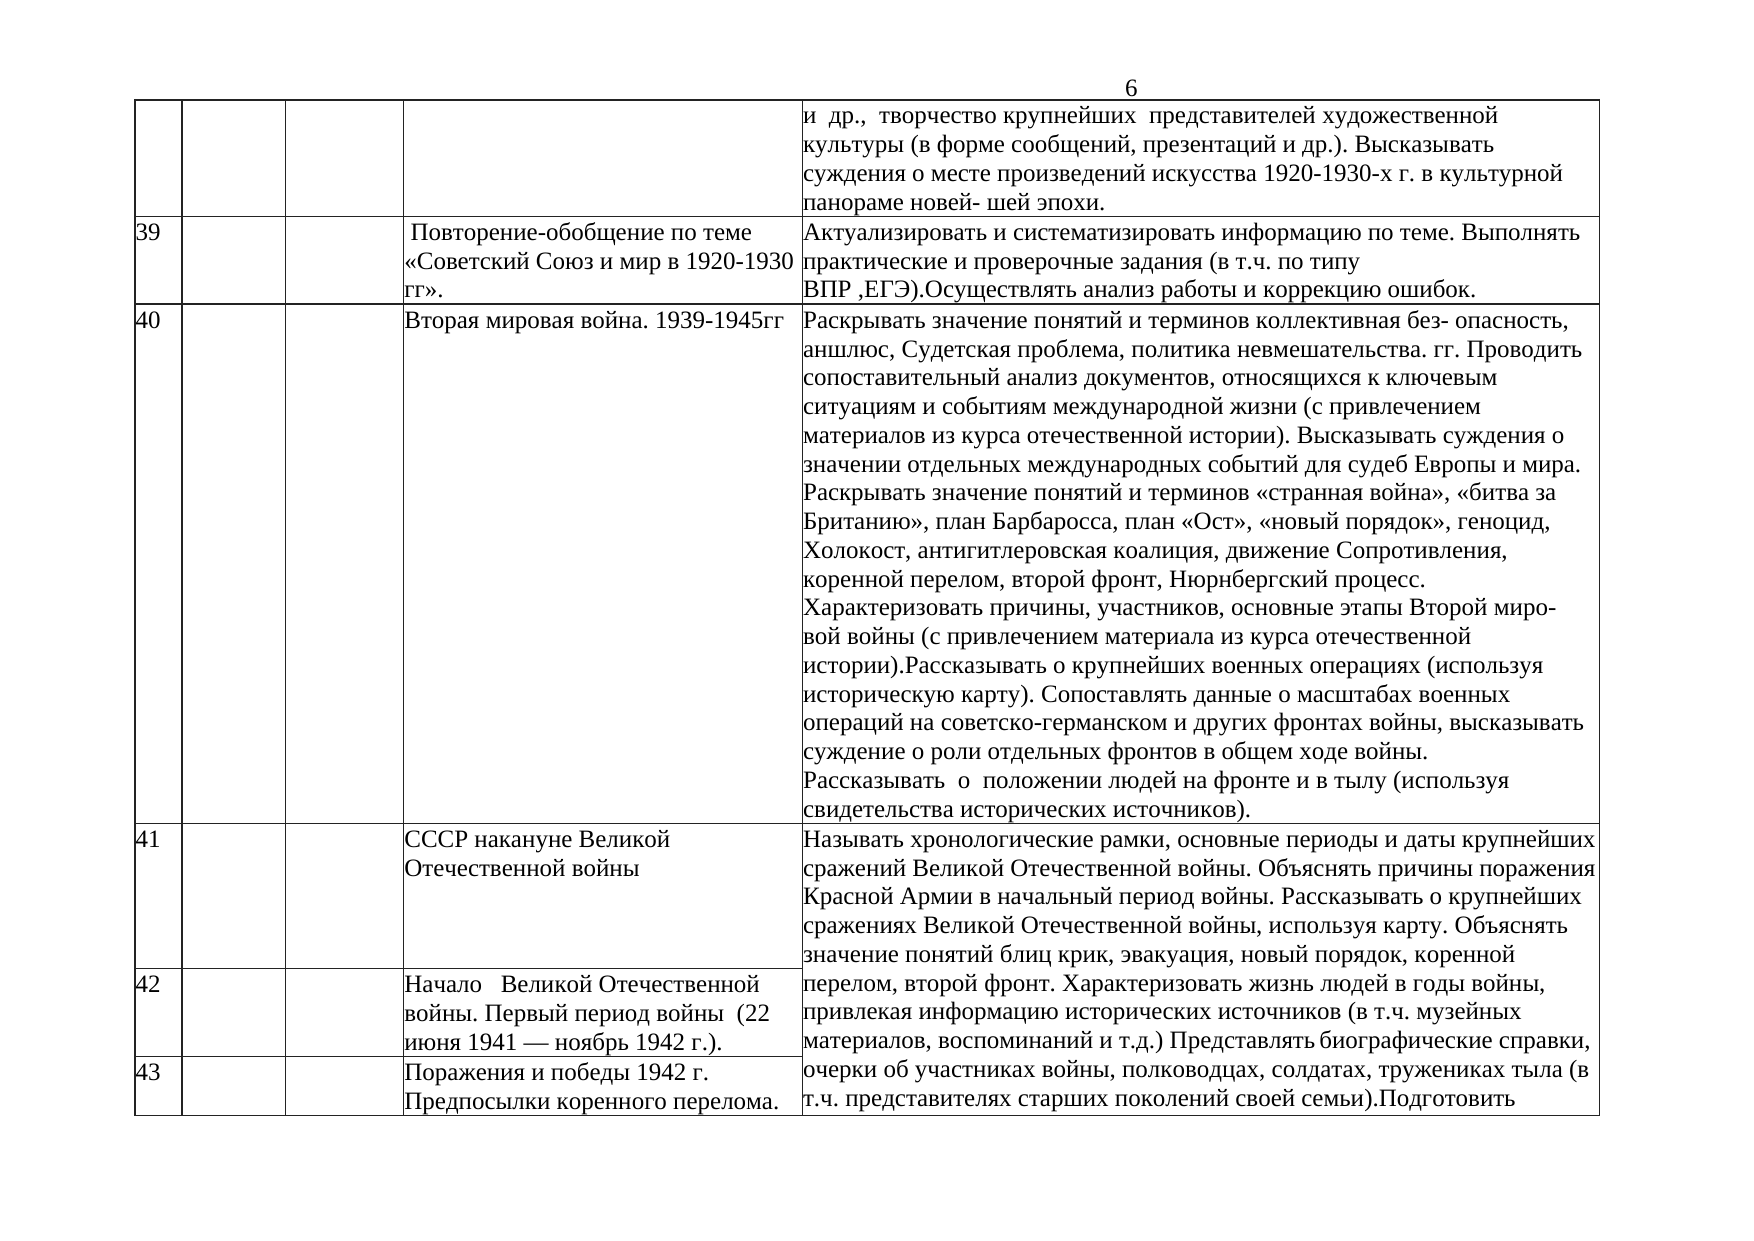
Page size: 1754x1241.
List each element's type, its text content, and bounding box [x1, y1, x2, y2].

table_cell Называть хронологические рамки, основные периоды и даты крупнейших сражений Великой Отечественной войны. Объяснять причины поражения Красной Армии в начальный период войны. Рассказывать о крупнейших сражениях Великой Отечественной войны, используя карту. Объяснять значение понятий блиц крик, эвакуация, новый порядок, коренной перелом, второй фронт. Характеризовать жизнь людей в годы войны, привлекая информацию исторических источников (в т.ч. музейных материалов, воспоминаний и т.д.) Представлять биографические справки, очерки об участниках войны, полководцах, солдатах, тружениках тыла (в т.ч. представителях старших поколений своей семьи).Подготовить сообщение об отражении событий войны в произведениях литературы, кинематографа (по выбору). [803, 824, 1599, 1114]
table_cell Вторая мировая война. 1939-1945гг [404, 305, 802, 822]
table_cell 42 [136, 969, 181, 1056]
table_cell Актуализировать и систематизировать информацию по теме. Выполнять практические и проверочные задания (в т.ч. по типу BПP ,ЕГЭ).Осуществлять анализ работы и коррекцию ошибок. [803, 217, 1599, 303]
table_cell [183, 1057, 285, 1114]
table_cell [404, 101, 802, 216]
table_cell [183, 824, 285, 968]
table_cell 40 [136, 305, 181, 822]
table_cell [286, 305, 403, 822]
table_cell [183, 217, 285, 303]
table_cell [286, 101, 403, 216]
table_cell 41 [136, 824, 181, 968]
table_cell CCCP накануне Великой Отечественной войны [404, 824, 802, 968]
table_cell 38 [136, 101, 181, 216]
table_cell [183, 305, 285, 822]
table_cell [803, 101, 1599, 216]
table_cell [286, 824, 403, 968]
table_cell Начало Великой Отечественной войны. Первый период войны (22 июня 1941 — ноябрь 1942 г.). [404, 969, 802, 1056]
table_cell [183, 969, 285, 1056]
table_cell [183, 101, 285, 216]
table_cell [286, 969, 403, 1056]
table_cell Поражения и победы 1942 г. Предпосылки коренного перелома. [404, 1057, 802, 1114]
table_cell [286, 217, 403, 303]
table_cell 43 [136, 1057, 181, 1114]
table_cell Раскрывать значение понятий и терминов коллективная без- опасность, аншлюс, Судетская проблема, политика невмешательства. гг. Проводить сопоставительный анализ документов, относящихся к ключевым ситуациям и событиям международной жизни (с привлечением материалов из курса отечественной истории). Высказывать суждения о значении отдельных международных событий для судеб Европы и мира. Раскрывать значение понятий и терминов «странная война», «битва за Британию», план Барбаросса, план «Ост», «новый порядок», геноцид, Холокост, антигитлеровская коалиция, движение Сопротивления, коренной перелом, второй фронт, Нюрнбергский процесс. Характеризовать причины, участников, основные этапы Второй миро- вой войны (с привлечением материала из курса отечественной истории).Рассказывать о крупнейших военных операциях (используя историческую карту). Сопоставлять данные о масштабах военных операций на советско-германском и других фронтах войны, высказывать суждение о роли отдельных фронтов в общем ходе войны. Рассказывать о положении людей на фронте и в тылу (используя свидетельства исторических источников). [803, 305, 1599, 822]
table_cell Повторение-обобщение по теме «Советский Союз и мир в 1920-1930 гг». [404, 217, 802, 303]
table_cell [286, 1057, 403, 1114]
table_cell 39 [136, 217, 181, 303]
